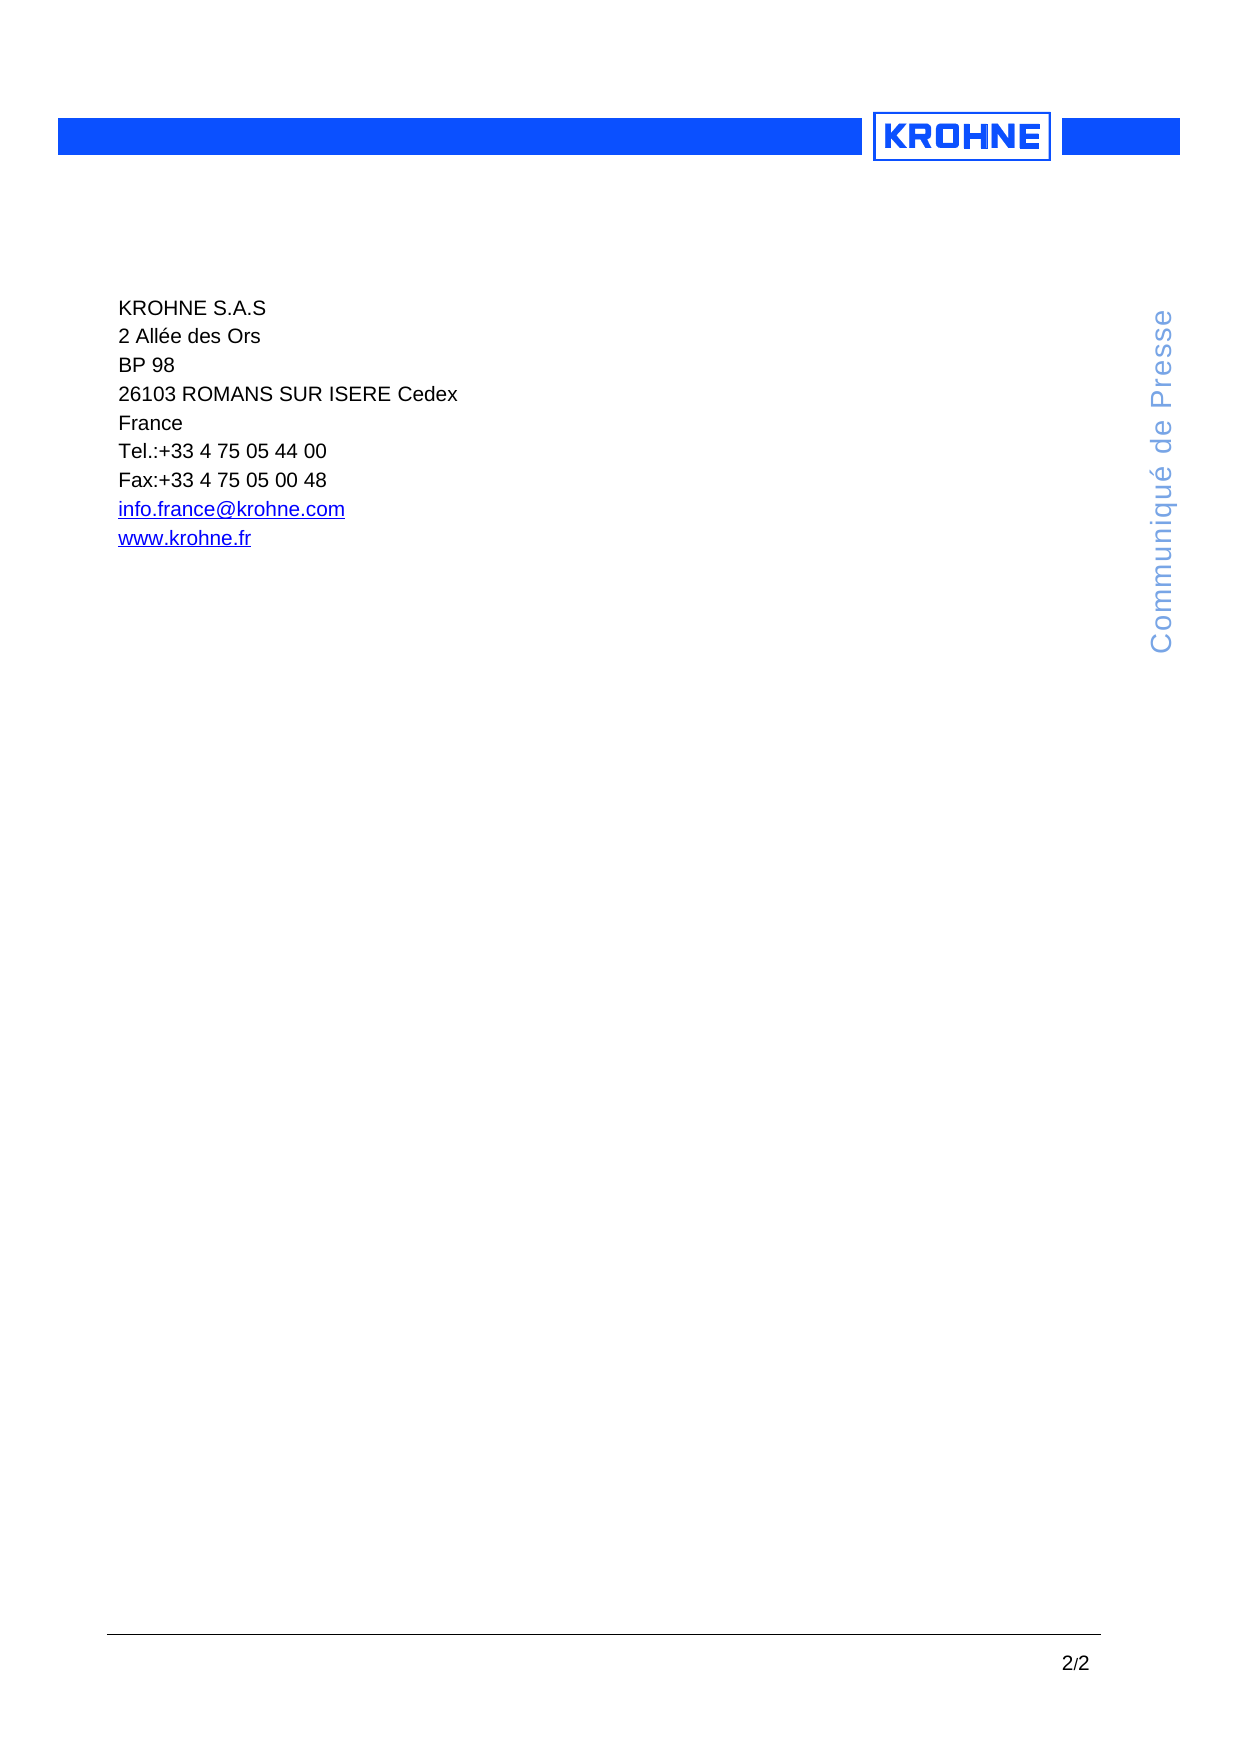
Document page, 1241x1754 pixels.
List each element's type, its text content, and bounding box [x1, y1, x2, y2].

text www.krohne.fr [118, 525, 1163, 549]
text Fax:+33 4 75 05 00 48 [118, 468, 1163, 492]
text France [118, 410, 1163, 434]
text KROHNE S.A.S 2 Allée des Ors BP 98 26103 ROMANS SUR ISERE Cedex [118, 295, 1163, 406]
text Tel.:+33 4 75 05 44 00 [118, 439, 1163, 463]
text info.france@krohne.com [118, 497, 1163, 521]
